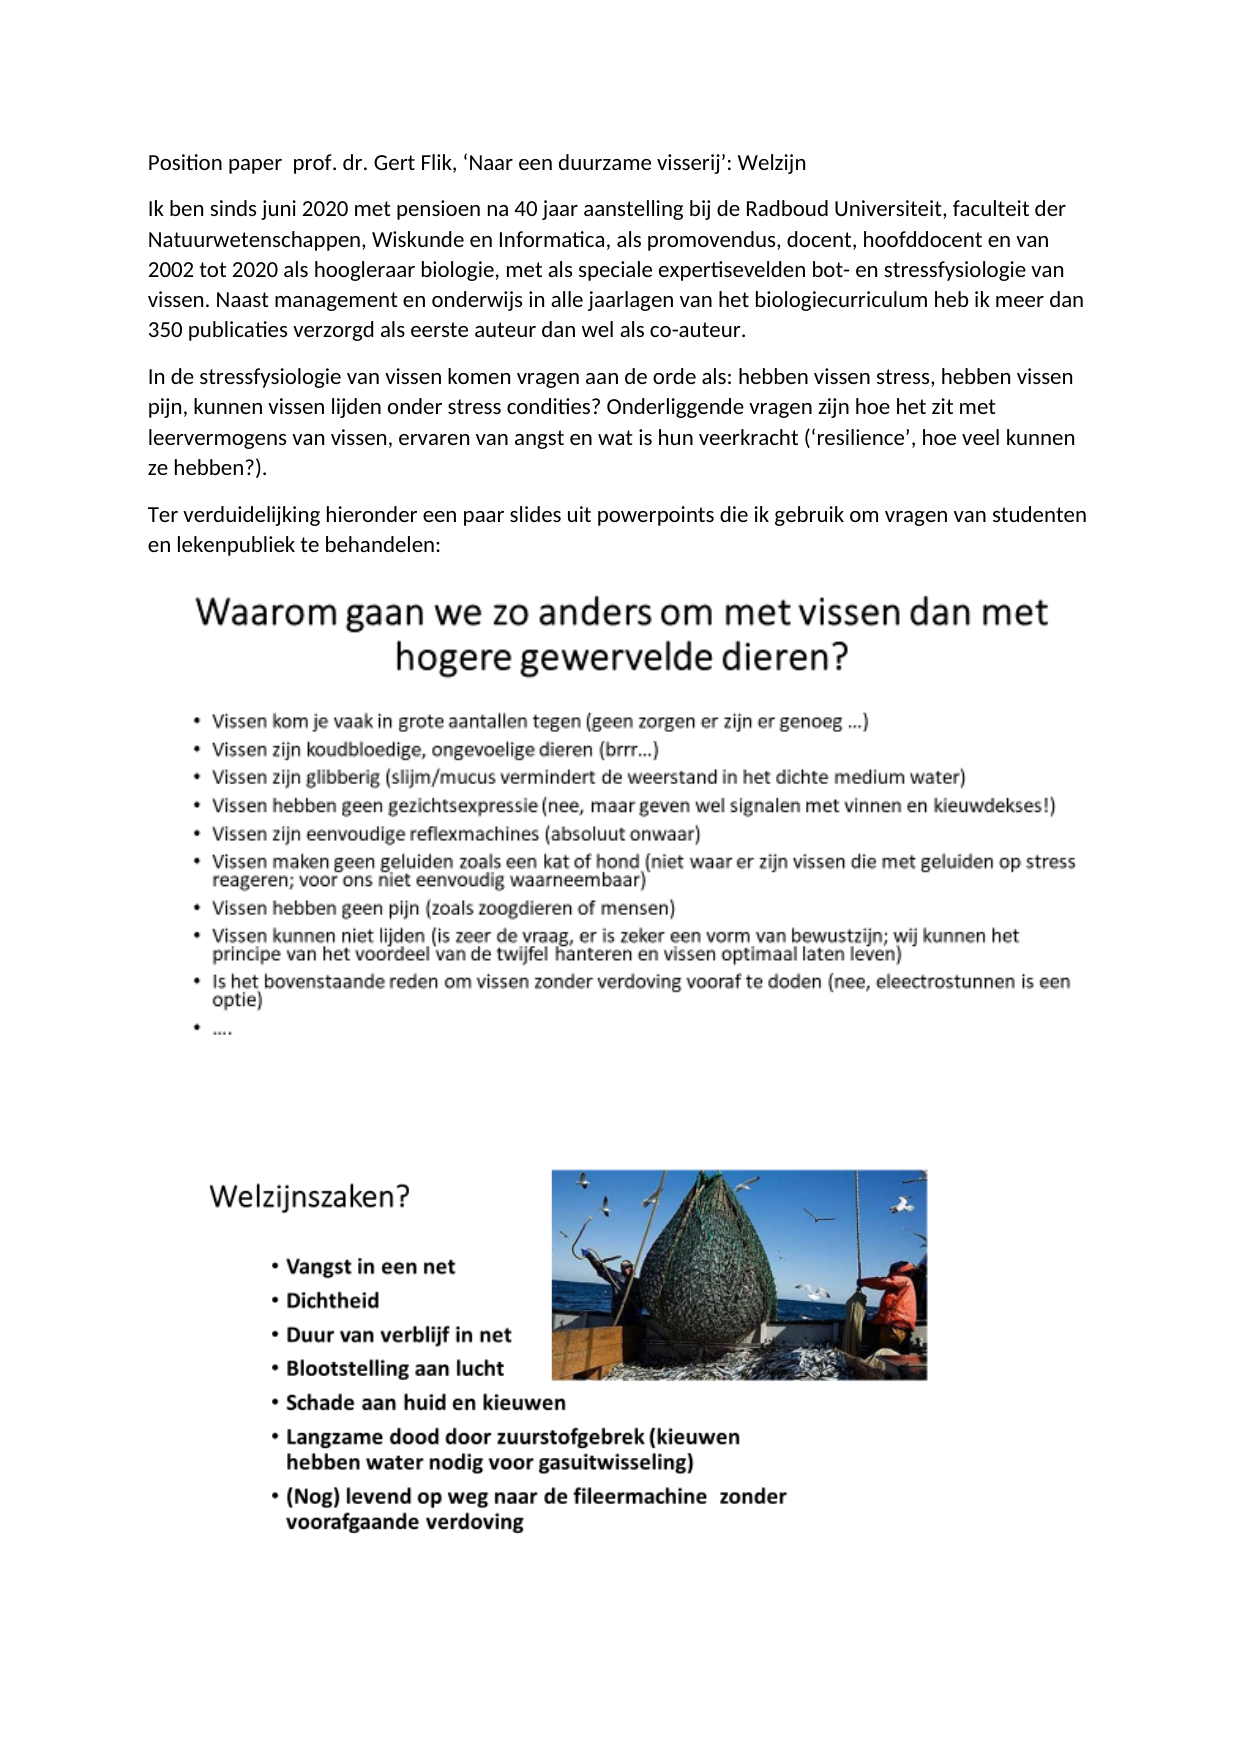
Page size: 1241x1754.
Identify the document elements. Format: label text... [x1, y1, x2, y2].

picture [147, 1129, 957, 1585]
text Ik ben sinds juni 2020 met pensioen na 40 jaar aanstelling bij de Radboud Universiteit, faculteit der Natuurwetenschappen, Wiskunde en Informatica, als promovendus, docent, hoofddocent en van 2002 tot 2020 als hoogleraar biologie, met als speciale expertisevelden bot- en stressfysiologie van vissen. Naast management en onderwijs in alle jaarlagen van het biologiecurriculum heb ik meer dan 350 publicaties verzorgd als eerste auteur dan wel als co-auteur. [148, 194, 1093, 343]
text Ter verduidelijking hieronder een paar slides uit powerpoints die ik gebruik om vragen van studenten en lekenpubliek te behandelen: [148, 500, 1093, 560]
text Position paper prof. dr. Gert Flik, ‘Naar een duurzame visserij’: Welzijn [148, 148, 1093, 176]
text In de stressfysiologie van vissen komen vragen aan de orde als: hebben vissen stress, hebben vissen pijn, kunnen vissen lijden onder stress condities? Onderliggende vragen zijn hoe het zit met leervermogens van vissen, ervaren van angst en wat is hun veerkracht (‘resilience’, hoe veel kunnen ze hebben?). [148, 362, 1093, 481]
picture [147, 560, 1157, 1128]
